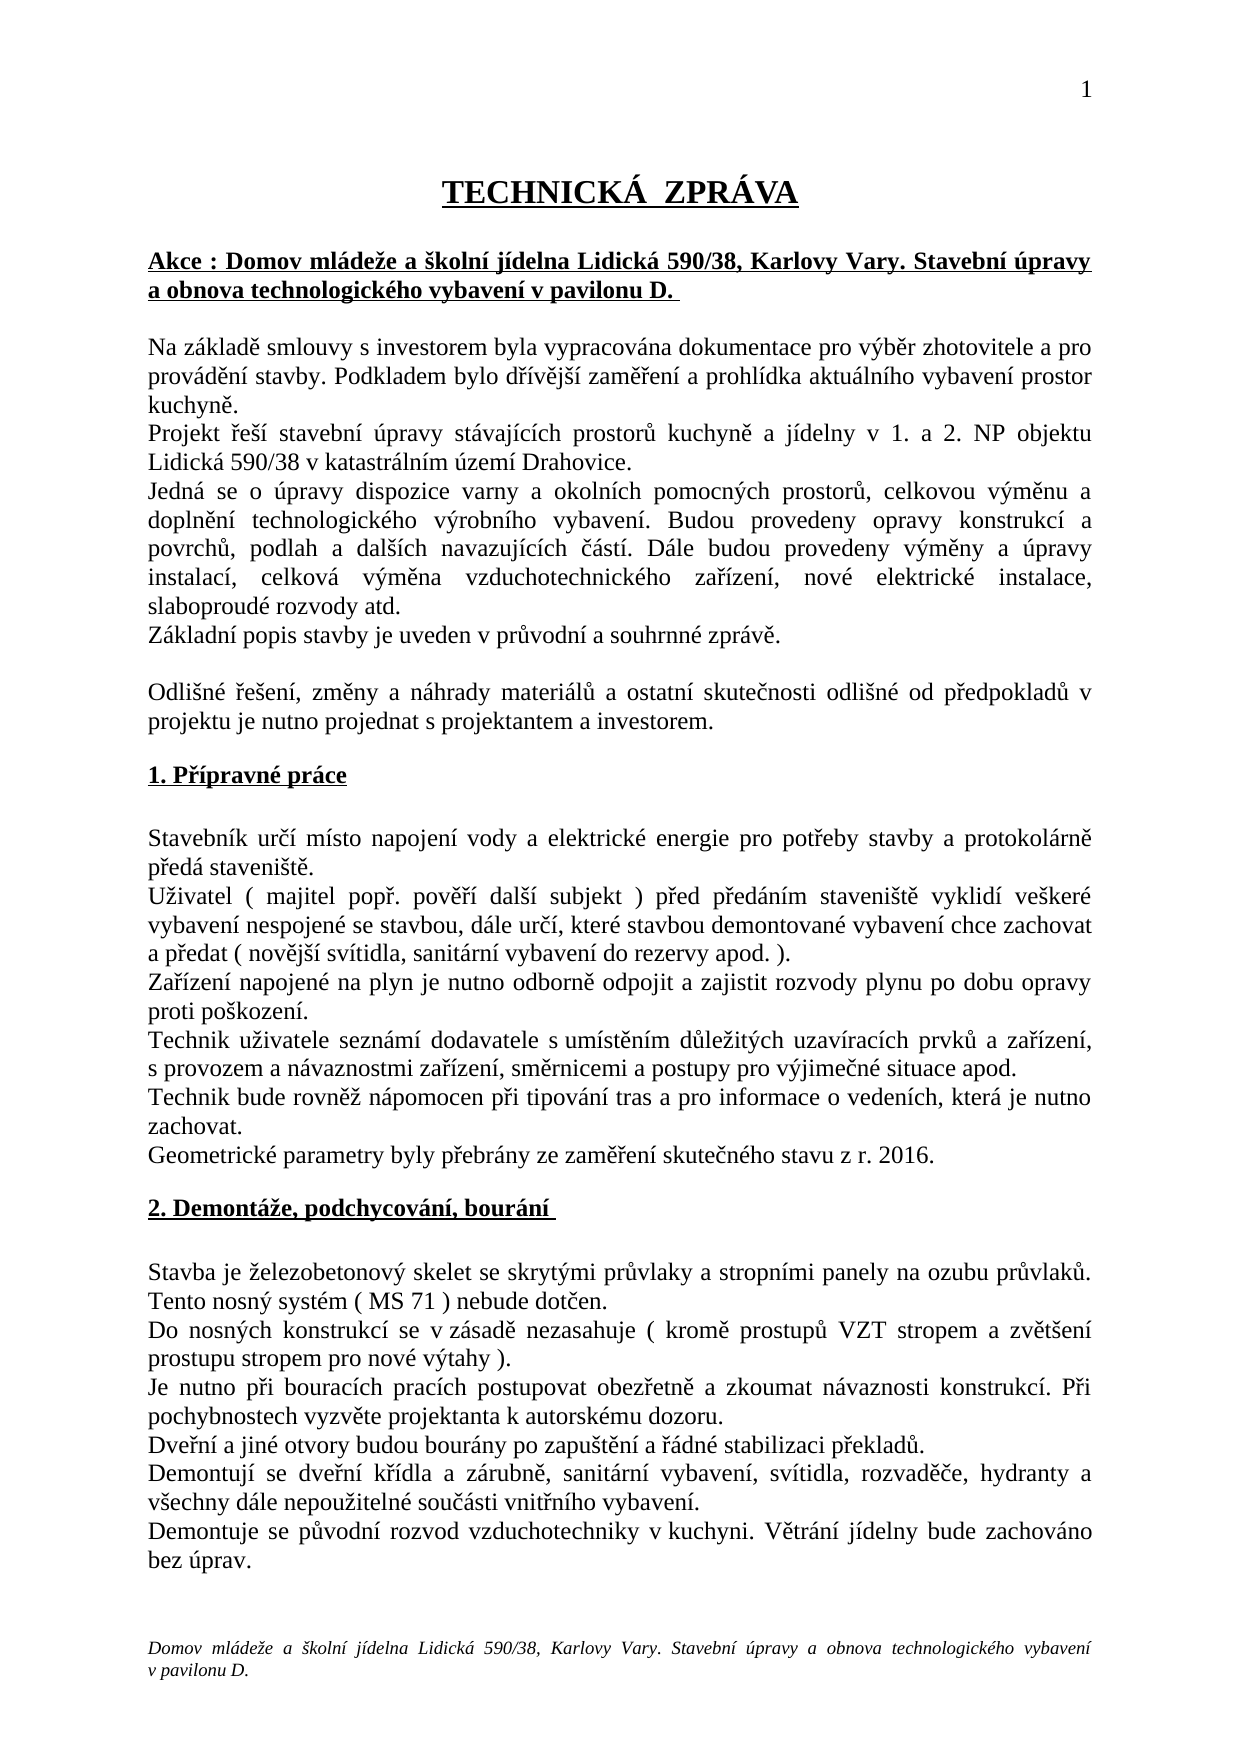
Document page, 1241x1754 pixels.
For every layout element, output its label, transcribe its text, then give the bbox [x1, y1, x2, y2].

text Do nosných konstrukcí se v zásadě nezasahuje ( kromě prostupů VZT stropem a zvětšení prostupu stropem pro nové výtahy ). [148, 1315, 1093, 1372]
subtitle 2. Demontáže, podchycování, bourání [148, 1193, 1093, 1222]
text Stavebník určí místo napojení vody a elektrické energie pro potřeby stavby a protokolárně předá staveniště. [148, 823, 1093, 881]
text Stavba je železobetonový skelet se skrytými průvlaky a stropními panely na ozubu průvlaků. Tento nosný systém ( MS 71 ) nebude dotčen. [148, 1257, 1093, 1315]
text Geometrické parametry byly přebrány ze zaměření skutečného stavu z r. 2016. [148, 1140, 1093, 1168]
text Demontují se dveřní křídla a zárubně, sanitární vybavení, svítidla, rozvaděče, hydranty a všechny dále nepoužitelné součásti vnitřního vybavení. [148, 1458, 1093, 1516]
text Technik uživatele seznámí dodavatele s umístěním důležitých uzavíracích prvků a zařízení, s provozem a návaznostmi zařízení, směrnicemi a postupy pro výjimečné situace apod. [148, 1025, 1093, 1082]
text Odlišné řešení, změny a náhrady materiálů a ostatní skutečnosti odlišné od předpokladů v projektu je nutno projednat s projektantem a investorem. [148, 677, 1093, 735]
text Je nutno při bouracích pracích postupovat obezřetně a zkoumat návaznosti konstrukcí. Při pochybnostech vyzvěte projektanta k autorskému dozoru. [148, 1372, 1093, 1430]
text Uživatel ( majitel popř. pověří další subjekt ) před předáním staveniště vyklidí veškeré vybavení nespojené se stavbou, dále určí, které stavbou demontované vybavení chce zachovat a předat ( novější svítidla, sanitární vybavení do rezervy apod. ). [148, 881, 1093, 967]
subtitle Akce : Domov mládeže a školní jídelna Lidická 590/38, Karlovy Vary. Stavební úpravy a obnova technologického vybavení v pavilonu D. [148, 246, 1093, 303]
text Dveřní a jiné otvory budou bourány po zapuštění a řádné stabilizaci překladů. [148, 1430, 1093, 1458]
subtitle technická zpráva [148, 173, 1093, 211]
text Projekt řeší stavební úpravy stávajících prostorů kuchyně a jídelny v 1. a 2. NP objektu Lidická 590/38 v katastrálním území Drahovice. [148, 418, 1093, 476]
subtitle 1. Přípravné práce [148, 760, 1093, 788]
text Základní popis stavby je uveden v průvodní a souhrnné zprávě. [148, 620, 1093, 648]
text Demontuje se původní rozvod vzduchotechniky v kuchyni. Větrání jídelny bude zachováno bez úprav. [148, 1516, 1093, 1573]
text Zařízení napojené na plyn je nutno odborně odpojit a zajistit rozvody plynu po dobu opravy proti poškození. [148, 967, 1093, 1025]
text Na základě smlouvy s investorem byla vypracována dokumentace pro výběr zhotovitele a pro provádění stavby. Podkladem bylo dřívější zaměření a prohlídka aktuálního vybavení prostor kuchyně. [148, 332, 1093, 418]
text Jedná se o úpravy dispozice varny a okolních pomocných prostorů, celkovou výměnu a doplnění technologického výrobního vybavení. Budou provedeny opravy konstrukcí a povrchů, podlah a dalších navazujících částí. Dále budou provedeny výměny a úpravy instalací, celková výměna vzduchotechnického zařízení, nové elektrické instalace, slaboproudé rozvody atd. [148, 476, 1093, 620]
text Technik bude rovněž nápomocen při tipování tras a pro informace o vedeních, která je nutno zachovat. [148, 1082, 1093, 1140]
